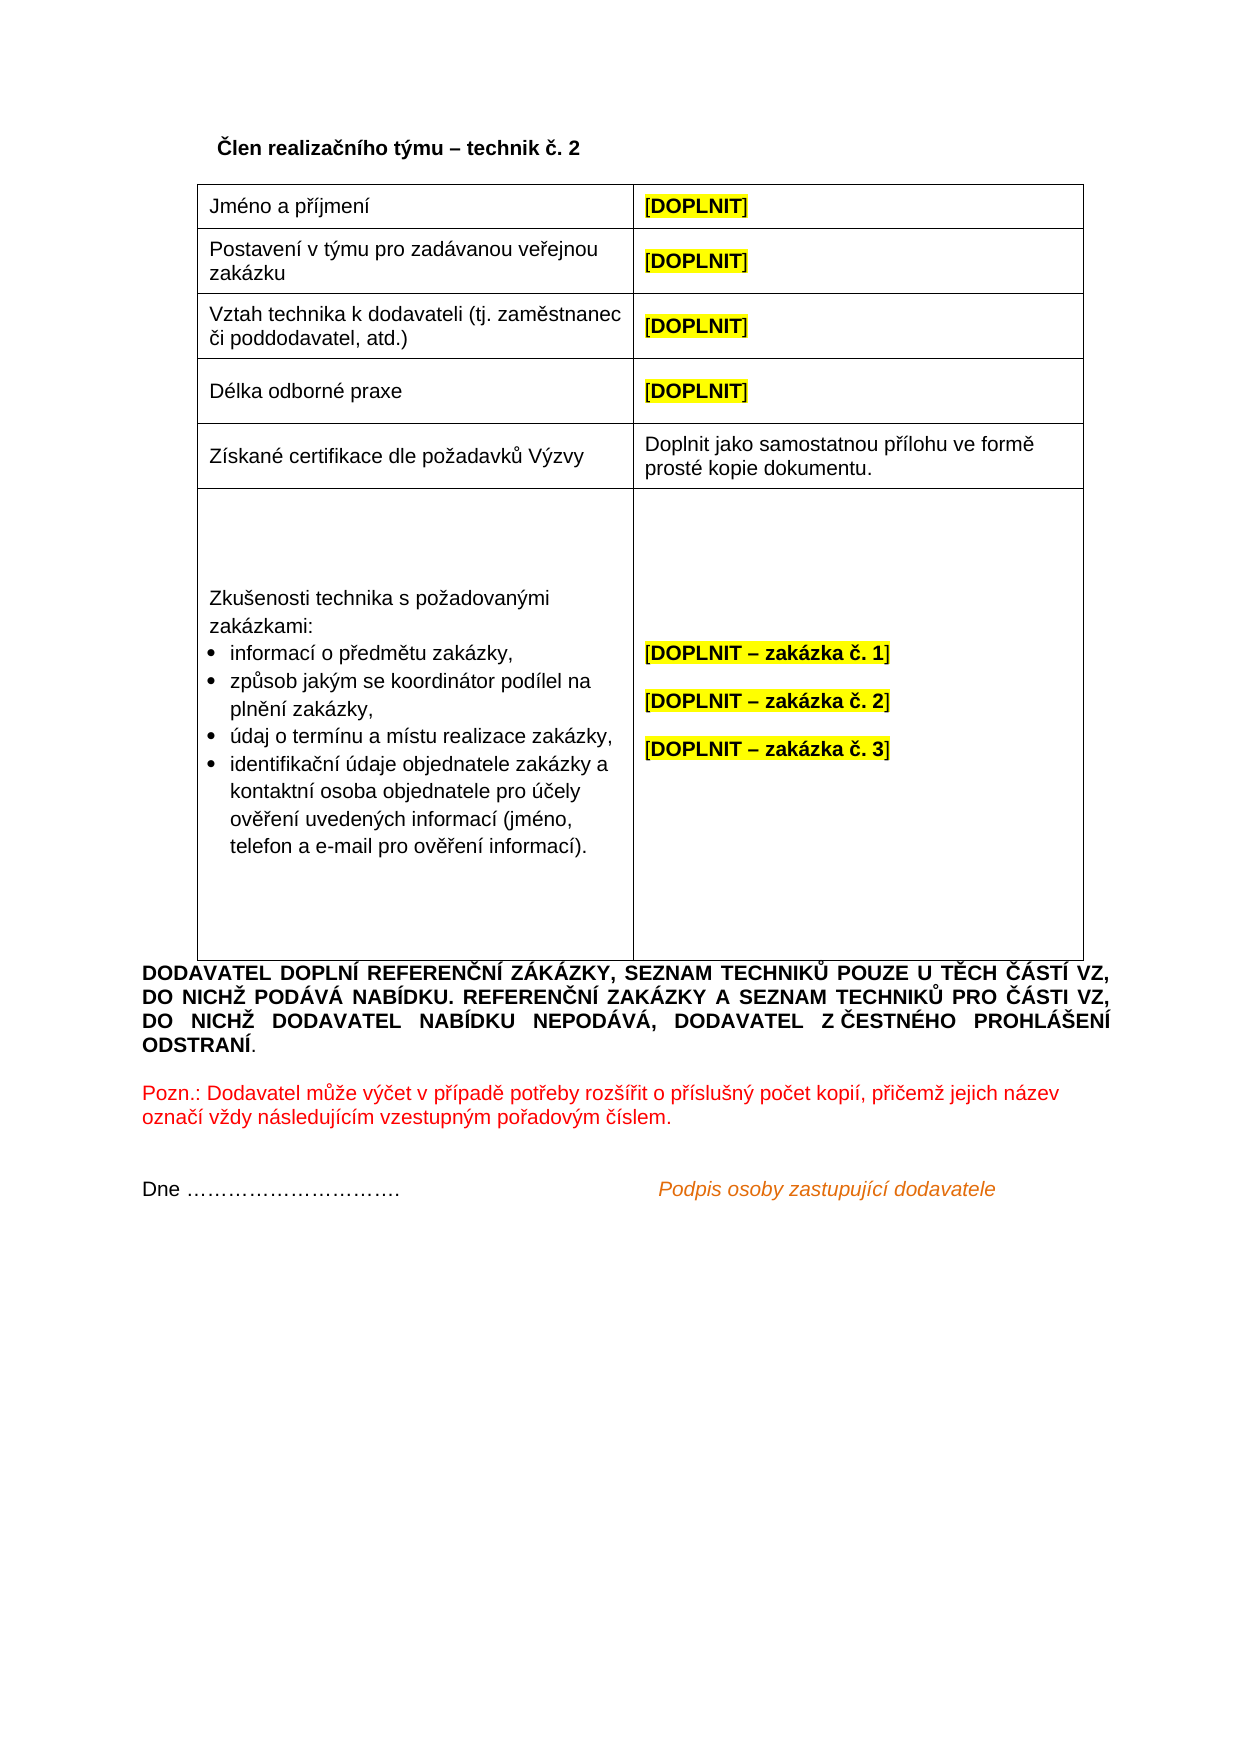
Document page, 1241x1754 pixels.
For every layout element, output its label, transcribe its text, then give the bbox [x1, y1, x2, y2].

table_cell Postavení v týmu pro zadávanou veřejnou zakázku [198, 229, 633, 293]
table_cell [DOPLNIT] [634, 359, 1083, 423]
table_header Jméno a příjmení [198, 185, 633, 228]
table_cell [DOPLNIT] [634, 294, 1083, 358]
table_cell Doplnit jako samostatnou přílohu ve formě prosté kopie dokumentu. [634, 424, 1083, 488]
text Pozn.: Dodavatel může výčet v případě potřeby rozšířit o příslušný počet kopií, přičemž jejich název označí vždy následujícím vzestupným pořadovým číslem. [142, 1081, 1110, 1129]
table_cell Vztah technika k dodavateli (tj. zaměstnanec či poddodavatel, atd.) [198, 294, 633, 358]
table_cell Délka odborné praxe [198, 359, 633, 423]
table_cell [DOPLNIT – zakázka č. 1] [DOPLNIT – zakázka č. 2] [DOPLNIT – zakázka č. 3] [634, 489, 1083, 960]
table_header [DOPLNIT] [634, 185, 1083, 228]
list Člen realizačního týmu – technik č. 2 [217, 136, 1110, 160]
table_cell [DOPLNIT] [634, 229, 1083, 293]
table_cell Získané certifikace dle požadavků Výzvy [198, 424, 633, 488]
text DODAVATEL DOPLNÍ REFERENČNÍ ZÁKÁZKY, SEZNAM TECHNIKŮ POUZE U TĚCH ČÁSTÍ VZ, DO NICHŽ PODÁVÁ NABÍDKU. REFERENČNÍ ZAKÁZKY A SEZNAM TECHNIKŮ PRO ČÁSTI VZ, DO NICHŽ DODAVATEL NABÍDKU NEPODÁVÁ, DODAVATEL Z ČESTNÉHO PROHLÁŠENÍ ODSTRANÍ. [142, 961, 1110, 1057]
text Dne …………………………. Podpis osoby zastupující dodavatele [142, 1177, 1110, 1201]
